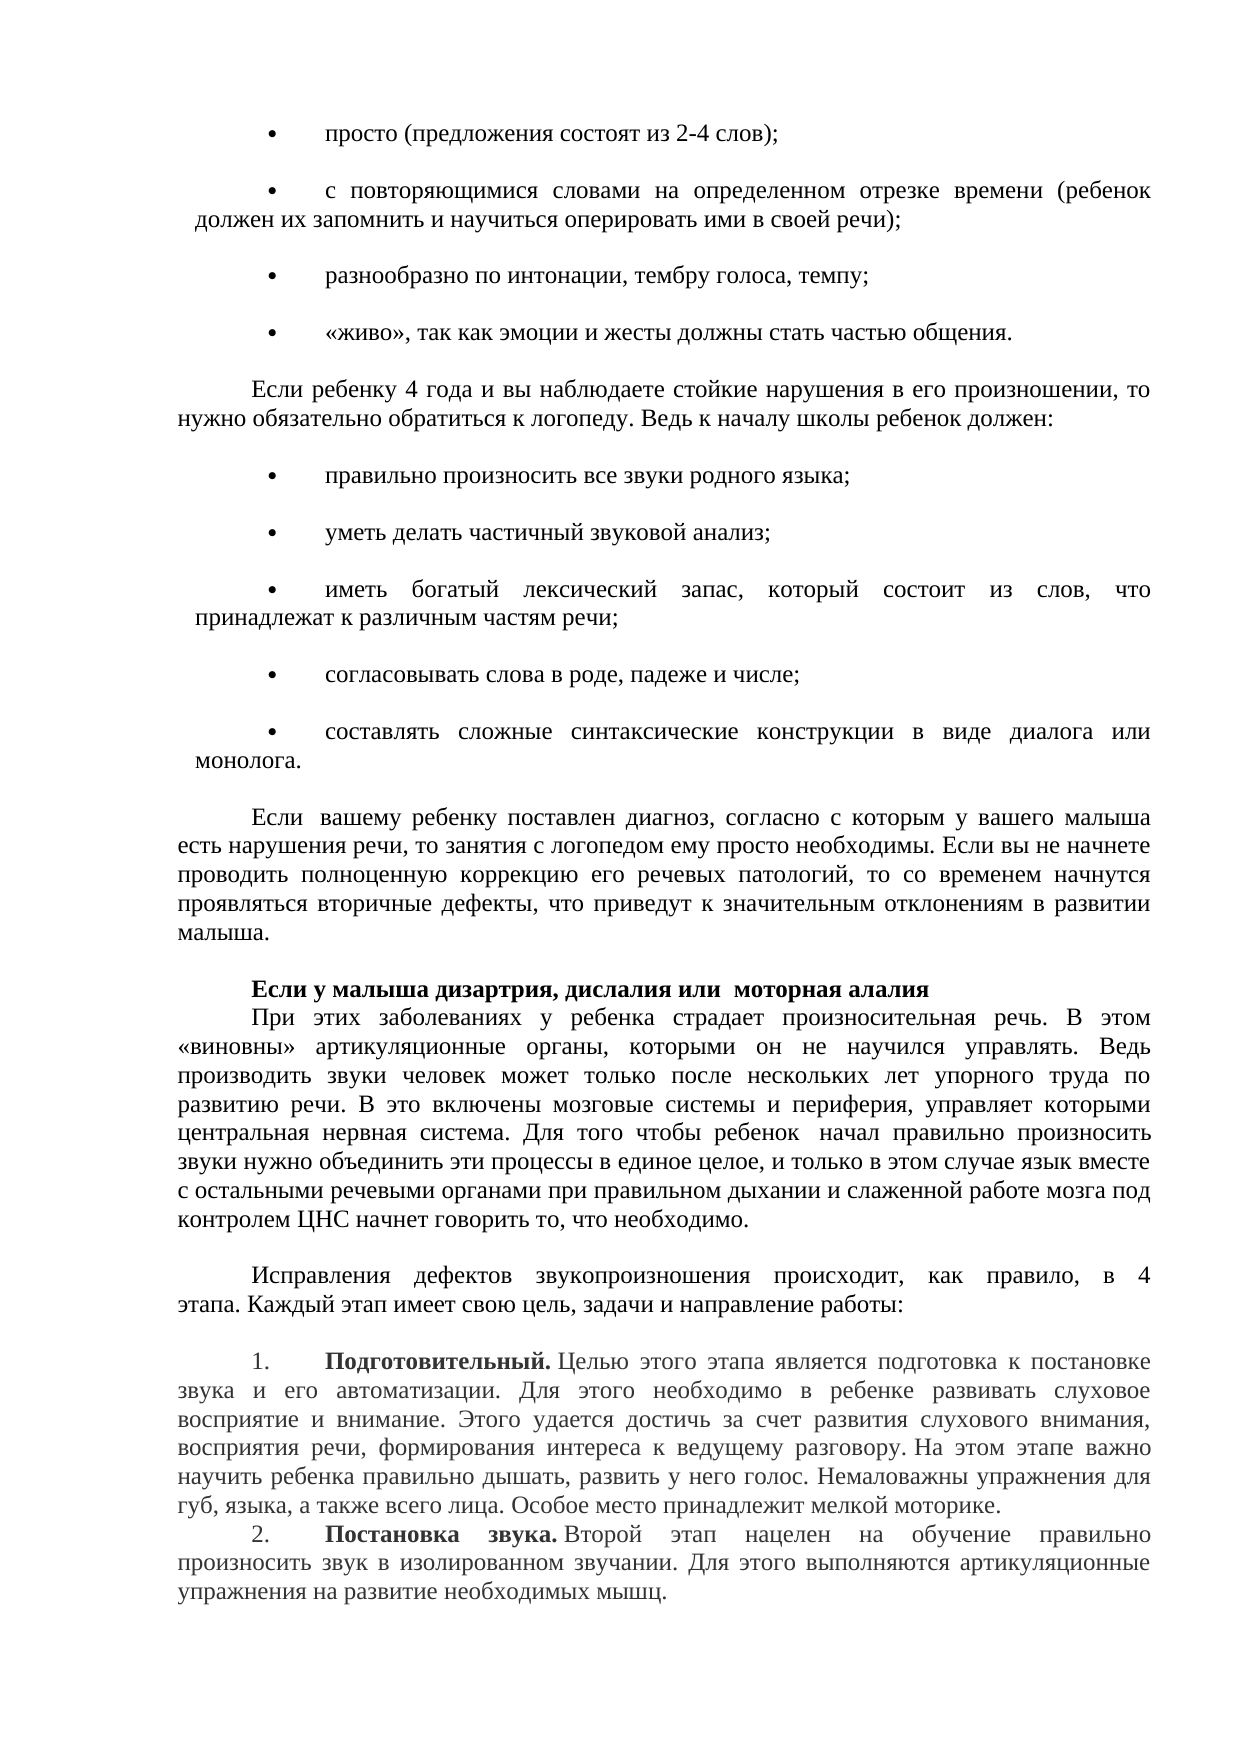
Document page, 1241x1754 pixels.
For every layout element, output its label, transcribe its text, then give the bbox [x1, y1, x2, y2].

list «живо», так как эмоции и жесты должны стать частью общения. [195, 317, 1152, 346]
text Если вашему ребенку поставлен диагноз, согласно с которым у вашего малыша есть нарушения речи, то занятия с логопедом ему просто необходимы. Если вы не начнете проводить полноценную коррекцию его речевых патологий, то со временем начнутся проявляться вторичные дефекты, что приведут к значительным отклонениям в развитии малыша. [177, 802, 1152, 946]
text Исправления дефектов звукопроизношения происходит, как правило, в 4 этапа. Каждый этап имеет свою цель, задачи и направление работы: [177, 1261, 1152, 1318]
list разнообразно по интонации, тембру голоса, темпу; [195, 261, 1152, 289]
list правильно произносить все звуки родного языка; [195, 460, 1152, 489]
list согласовывать слова в роде, падеже и числе; [195, 659, 1152, 688]
list иметь богатый лексический запас, который состоит из слов, что принадлежат к различным частям речи; [195, 574, 1152, 631]
text Если ребенку 4 года и вы наблюдаете стойкие нарушения в его произношении, то нужно обязательно обратиться к логопеду. Ведь к началу школы ребенок должен: [177, 374, 1152, 432]
text При этих заболеваниях у ребенка страдает произносительная речь. В этом «виновны» артикуляционные органы, которыми он не научился управлять. Ведь производить звуки человек может только после нескольких лет упорного труда по развитию речи. В это включены мозговые системы и периферия, управляет которыми центральная нервная система. Для того чтобы ребенок начал правильно произносить звуки нужно объединить эти процессы в единое целое, и только в этом случае язык вместе с остальными речевыми органами при правильном дыхании и слаженной работе мозга под контролем ЦНС начнет говорить то, что необходимо. [177, 1002, 1152, 1232]
list Постановка звука. Второй этап нацелен на обучение правильно произносить звук в изолированном звучании. Для этого выполняются артикуляционные упражнения на развитие необходимых мышц. [177, 1519, 1152, 1605]
list уметь делать частичный звуковой анализ; [195, 517, 1152, 546]
list просто (предложения состоят из 2-4 слов); [195, 118, 1152, 147]
list с повторяющимися словами на определенном отрезке времени (ребенок должен их запомнить и научиться оперировать ими в своей речи); [195, 175, 1152, 232]
list Подготовительный. Целью этого этапа является подготовка к постановке звука и его автоматизации. Для этого необходимо в ребенке развивать слуховое восприятие и внимание. Этого удается достичь за счет развития слухового внимания, восприятия речи, формирования интереса к ведущему разговору. На этом этапе важно научить ребенка правильно дышать, развить у него голос. Немаловажны упражнения для губ, языка, а также всего лица. Особое место принадлежит мелкой моторике. [177, 1346, 1152, 1519]
text Если у малыша дизартрия, дислалия или моторная алалия [177, 974, 1152, 1002]
list составлять сложные синтаксические конструкции в виде диалога или монолога. [195, 716, 1152, 774]
